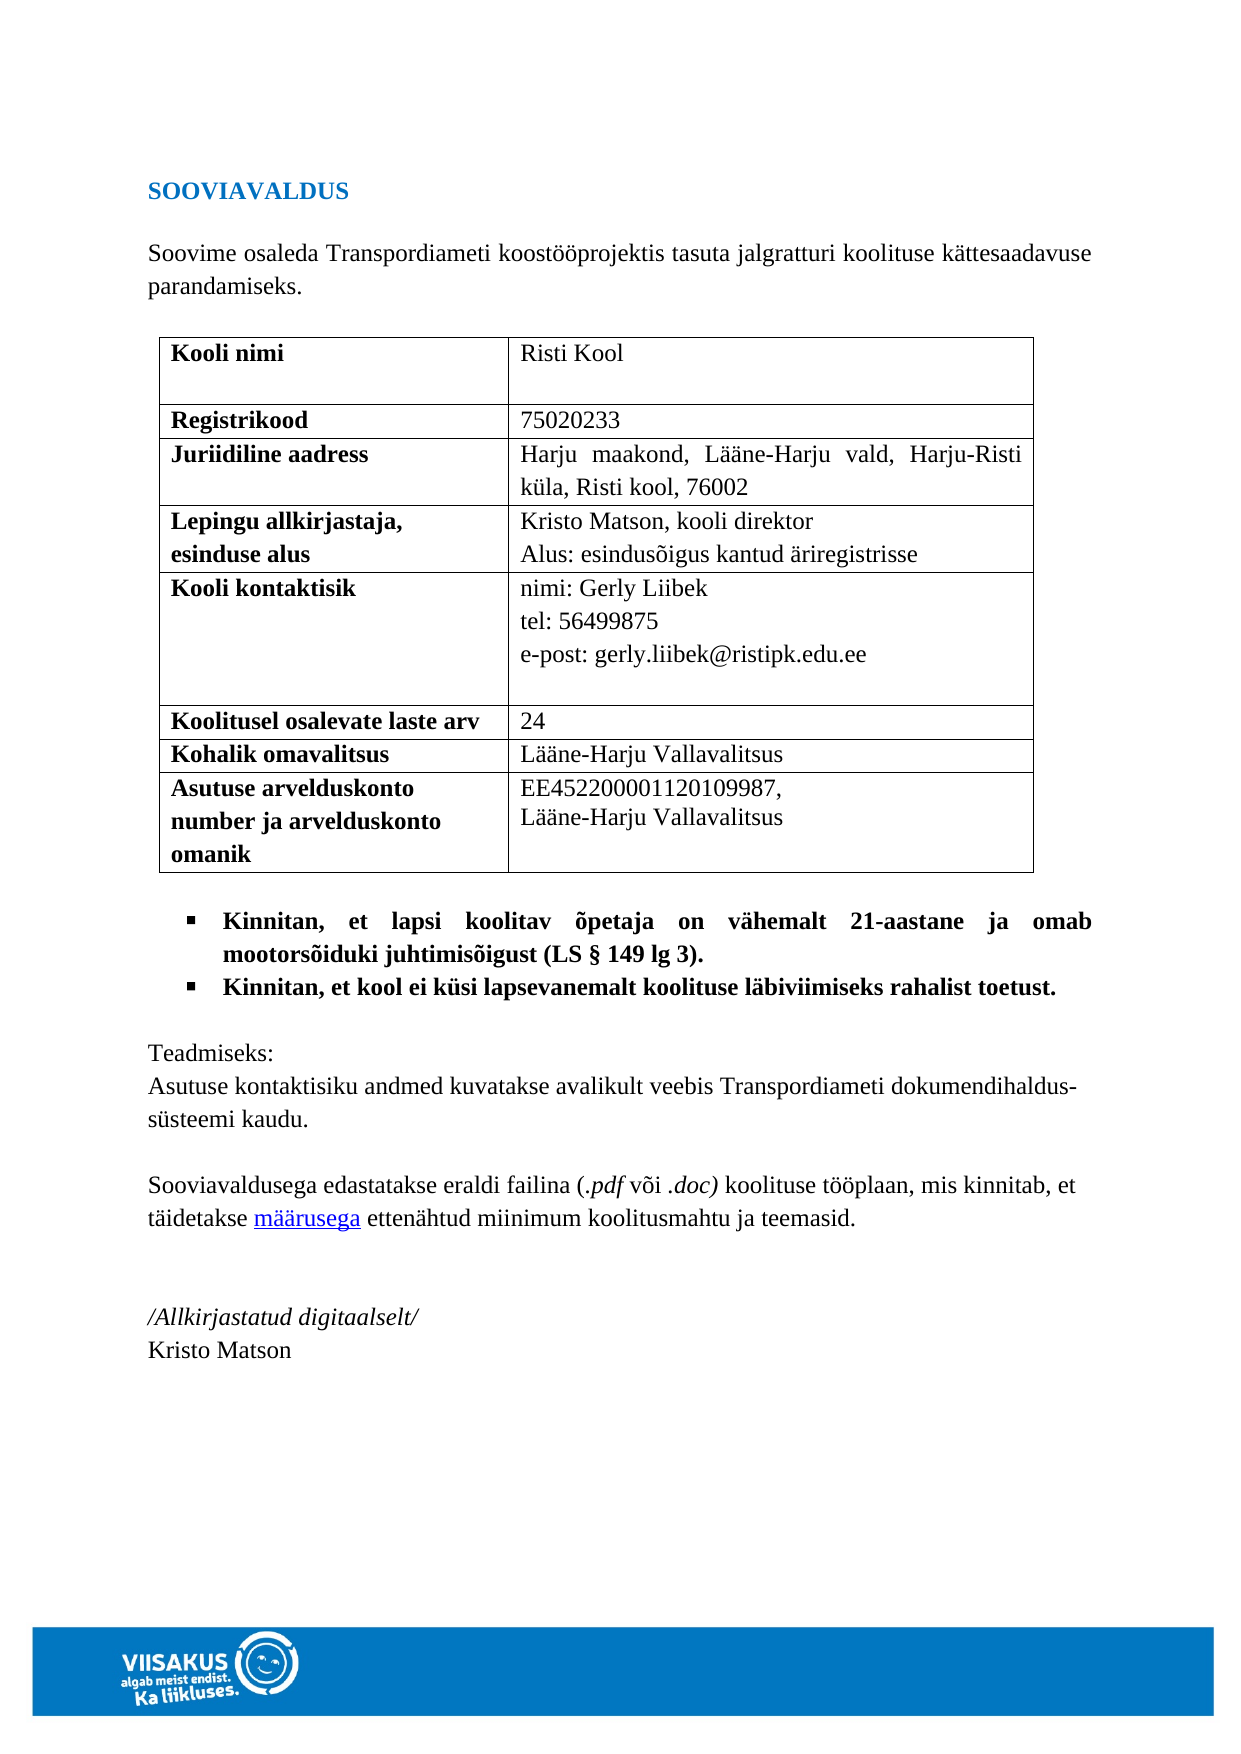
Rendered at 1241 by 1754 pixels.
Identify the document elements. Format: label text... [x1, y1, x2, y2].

text /Allkirjastatud digitaalselt/ [148, 1302, 1093, 1331]
text Soovime osaleda Transpordiameti koostööprojektis tasuta jalgratturi koolituse kättesaadavuse parandamiseks. [148, 238, 1093, 300]
table_cell Lepingu allkirjastaja, esinduse alus [160, 506, 508, 572]
table_cell Harju maakond, Lääne-Harju vald, Harju-Risti küla, Risti kool, 76002 [509, 439, 1033, 505]
table_cell Koolitusel osalevate laste arv [160, 706, 508, 738]
text Asutuse kontaktisiku andmed kuvatakse avalikult veebis Transpordiameti dokumendihaldus-süsteemi kaudu. [148, 1071, 1093, 1133]
table_cell Asutuse arvelduskonto number ja arvelduskonto omanik [160, 773, 508, 872]
table_cell 75020233 [509, 405, 1033, 438]
table_cell 24 [509, 706, 1033, 738]
table_cell Lääne-Harju Vallavalitsus [509, 740, 1033, 772]
table_cell EE452200001120109987, Lääne-Harju Vallavalitsus [509, 773, 1033, 872]
text Sooviavaldusega edastatakse eraldi failina (.pdf või .doc) koolituse tööplaan, mis kinnitab, et täidetakse määrusega ettenähtud miinimum koolitusmahtu ja teemasid. [148, 1170, 1093, 1232]
table_header Risti Kool [509, 338, 1033, 404]
table_cell Juriidiline aadress [160, 439, 508, 505]
table_header Kooli nimi [160, 338, 508, 404]
list Kinnitan, et lapsi koolitav õpetaja on vähemalt 21-aastane ja omab mootorsõiduki juhtimisõigust (LS § 149 lg 3). [185, 906, 1093, 968]
table_cell Registrikood [160, 405, 508, 438]
table_cell Kooli kontaktisik [160, 573, 508, 705]
text Teadmiseks: [148, 1038, 1093, 1067]
table_cell nimi: Gerly Liibek tel: 56499875 e-post: gerly.liibek@ristipk.edu.ee [509, 573, 1033, 705]
text SOOVIAVALDUS [148, 176, 1093, 205]
text Kristo Matson [148, 1335, 1093, 1364]
list Kinnitan, et kool ei küsi lapsevanemalt koolituse läbiviimiseks rahalist toetust. [185, 972, 1093, 1001]
table_cell Kohalik omavalitsus [160, 740, 508, 772]
table_cell Kristo Matson, kooli direktor Alus: esindusõigus kantud äriregistrisse [509, 506, 1033, 572]
picture [25, 1622, 1221, 1723]
